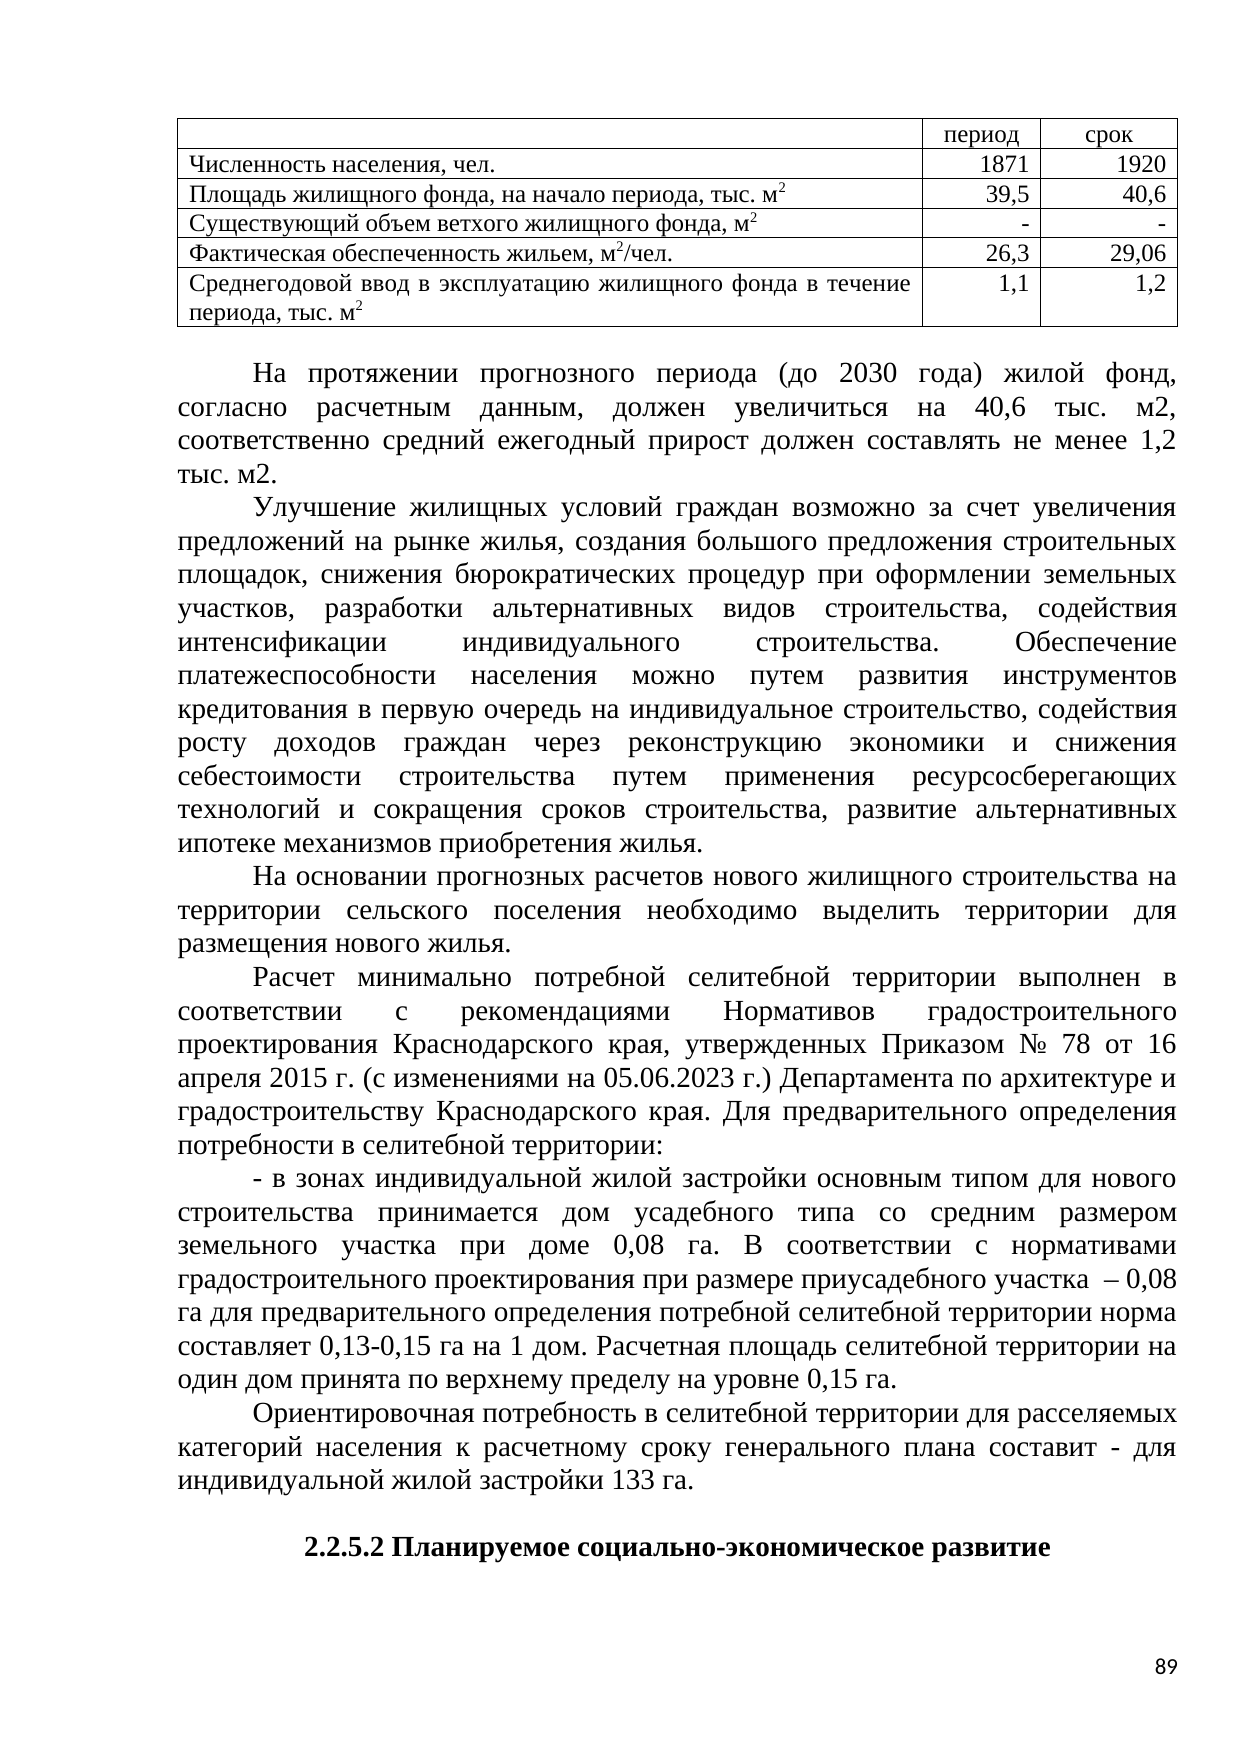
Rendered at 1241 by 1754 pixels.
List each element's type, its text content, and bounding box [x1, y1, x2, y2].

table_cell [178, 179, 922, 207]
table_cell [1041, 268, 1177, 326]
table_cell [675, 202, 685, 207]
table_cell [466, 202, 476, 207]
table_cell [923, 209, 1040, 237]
text На основании прогнозных расчетов нового жилищного строительства на территории сельского поселения необходимо выделить территории для размещения нового жилья. [177, 858, 1178, 959]
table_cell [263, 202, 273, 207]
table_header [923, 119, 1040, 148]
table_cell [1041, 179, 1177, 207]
subtitle 2.2.5.2 Планируемое социально-экономическое развитие [177, 1529, 1178, 1563]
text Улучшение жилищных условий граждан возможно за счет увеличения предложений на рынке жилья, создания большого предложения строительных площадок, снижения бюрократических процедур при оформлении земельных участков, разработки альтернативных видов строительства, содействия интенсификации индивидуального строительства. Обеспечение платежеспособности населения можно путем развития инструментов кредитования в первую очередь на индивидуальное строительство, содействия росту доходов граждан через реконструкцию экономики и снижения себестоимости строительства путем применения ресурсосберегающих технологий и сокращения сроков строительства, развитие альтернативных ипотеке механизмов приобретения жилья. [177, 489, 1178, 858]
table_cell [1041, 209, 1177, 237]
text Ориентировочная потребность в селитебной территории для расселяемых категорий населения к расчетному сроку генерального плана составит - для индивидуальной жилой застройки 133 га. [177, 1395, 1178, 1496]
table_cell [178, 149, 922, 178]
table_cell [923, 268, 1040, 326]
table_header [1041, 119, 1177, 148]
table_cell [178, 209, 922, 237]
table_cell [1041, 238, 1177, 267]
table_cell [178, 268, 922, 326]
text На протяжении прогнозного периода (до 2030 года) жилой фонд, согласно расчетным данным, должен увеличиться на 40,6 тыс. м2, соответственно средний ежегодный прирост должен составлять не менее 1,2 тыс. м2. [177, 355, 1178, 489]
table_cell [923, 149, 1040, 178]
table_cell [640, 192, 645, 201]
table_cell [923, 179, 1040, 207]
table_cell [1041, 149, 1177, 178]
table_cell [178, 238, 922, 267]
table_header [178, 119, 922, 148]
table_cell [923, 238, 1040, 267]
text - в зонах индивидуальной жилой застройки основным типом для нового строительства принимается дом усадебного типа со средним размером земельного участка при доме 0,08 га. В соответствии с нормативами градостроительного проектирования при размере приусадебного участка – 0,08 га для предварительного определения потребной селитебной территории норма составляет 0,13-0,15 га на 1 дом. Расчетная площадь селитебной территории на один дом принята по верхнему пределу на уровне 0,15 га. [177, 1160, 1178, 1395]
text Расчет минимально потребной селитебной территории выполнен в соответствии с рекомендациями Нормативов градостроительного проектирования Краснодарского края, утвержденных Приказом № 78 от 16 апреля 2015 г. (с изменениями на 05.06.2023 г.) Департамента по архитектуре и градостроительству Краснодарского края. Для предварительного определения потребности в селитебной территории: [177, 959, 1178, 1160]
